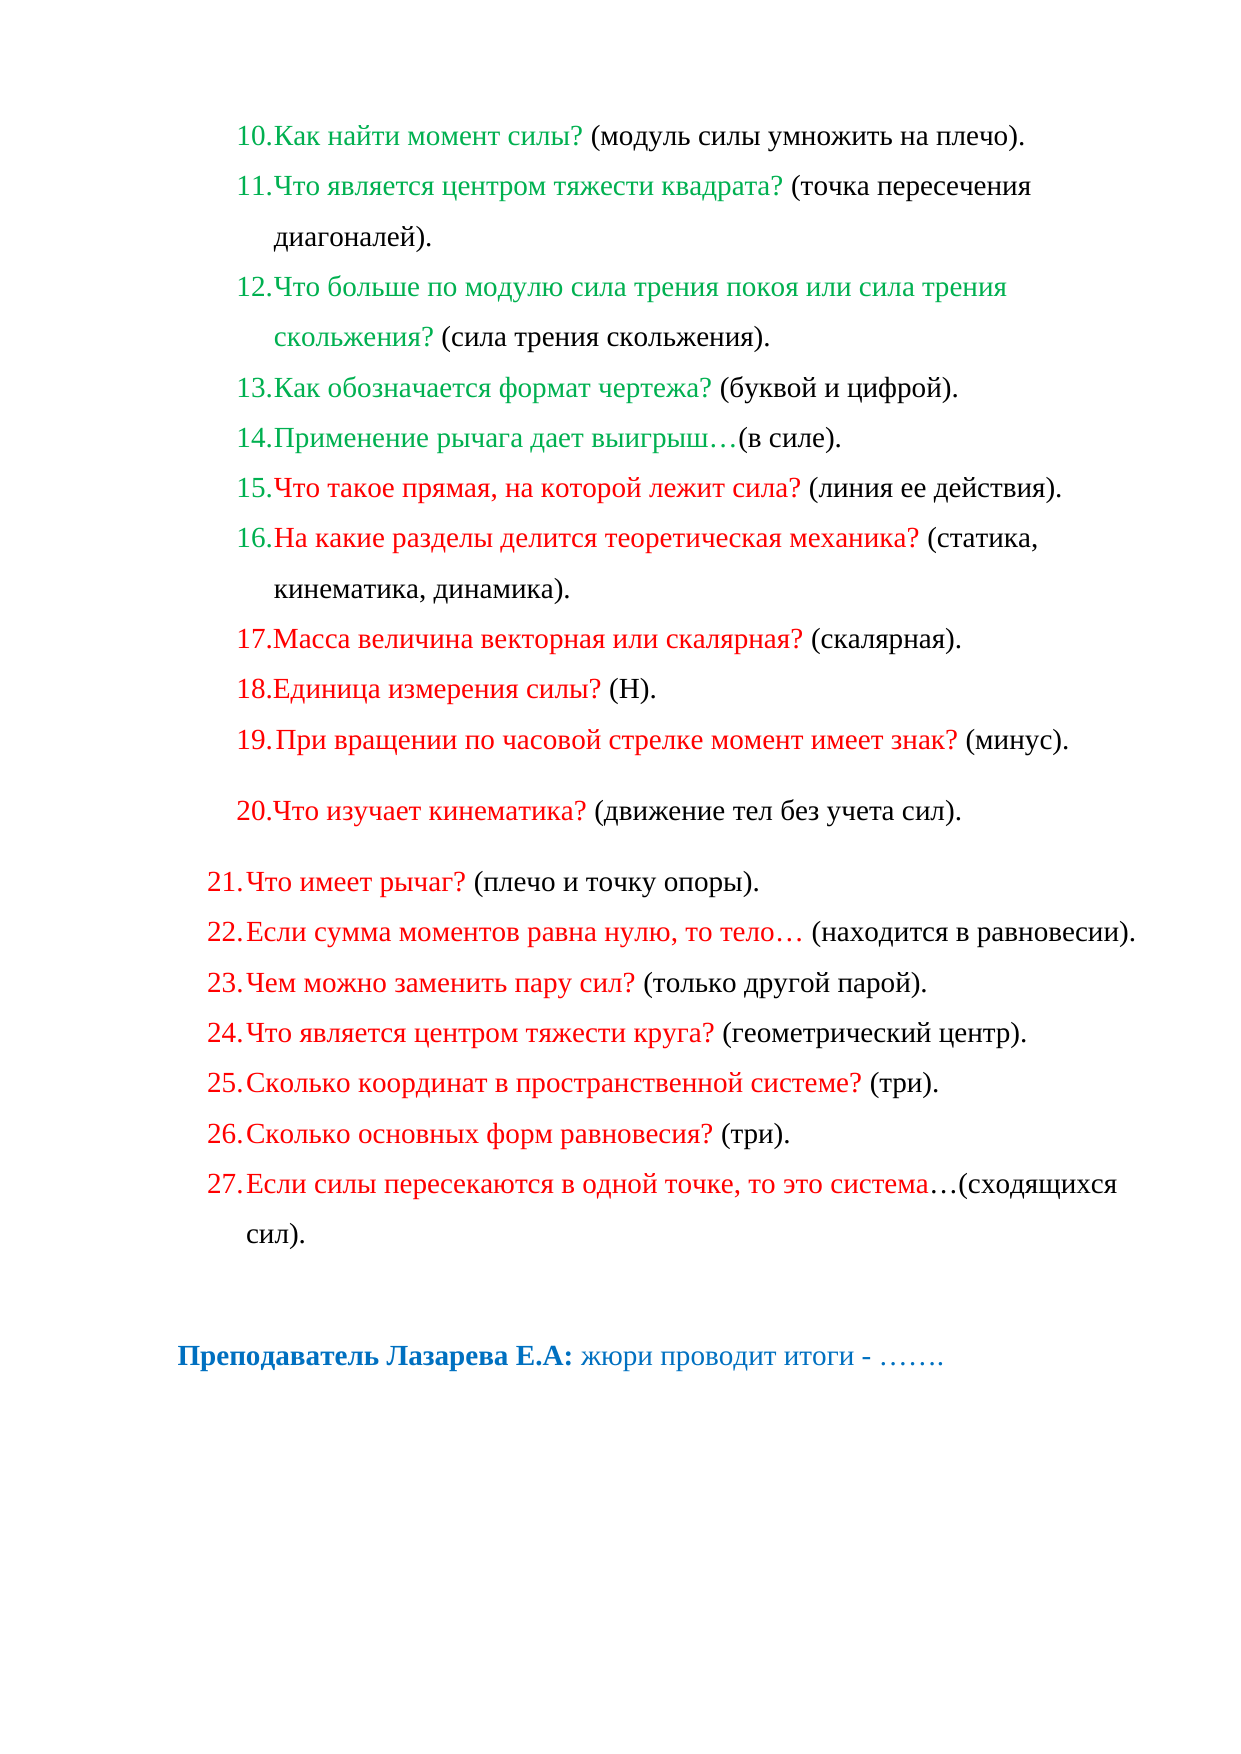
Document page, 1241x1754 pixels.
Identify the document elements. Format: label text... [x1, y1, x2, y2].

text Преподаватель Лазарева Е.А: жюри проводит итоги - ……. [177, 1338, 1152, 1371]
list Сколько основных форм равновесия? (три). [207, 1116, 1152, 1149]
list Что такое прямая, на которой лежит сила? (линия ее действия). [236, 470, 1152, 504]
list При вращении по часовой стрелке момент имеет знак? (минус). [236, 722, 1152, 755]
list Что является центром тяжести круга? (геометрический центр). [207, 1015, 1152, 1049]
list 18.Единица измерения силы? (Н). [236, 672, 1152, 705]
list Что является центром тяжести квадрата? (точка пересечения диагоналей). [236, 168, 1152, 252]
text 20.Что изучает кинематика? (движение тел без учета сил). [236, 793, 1152, 827]
list Если силы пересекаются в одной точке, то это система…(сходящихся сил). [207, 1166, 1152, 1250]
list 17.Масса величина векторная или скалярная? (скалярная). [236, 621, 1152, 655]
list Как обозначается формат чертежа? (буквой и цифрой). [236, 370, 1152, 403]
list Как найти момент силы? (модуль силы умножить на плечо). [236, 118, 1152, 152]
list Применение рычага дает выигрыш…(в силе). [236, 420, 1152, 453]
list Что имеет рычаг? (плечо и точку опоры). [207, 864, 1152, 898]
list Что больше по модулю сила трения покоя или сила трения скольжения? (сила трения скольжения). [236, 269, 1152, 353]
list Чем можно заменить пару сил? (только другой парой). [207, 965, 1152, 998]
list Сколько координат в пространственной системе? (три). [207, 1065, 1152, 1099]
list Если сумма моментов равна нулю, то тело… (находится в равновесии). [207, 914, 1152, 948]
list На какие разделы делится теоретическая механика? (статика, кинематика, динамика). [236, 521, 1152, 604]
